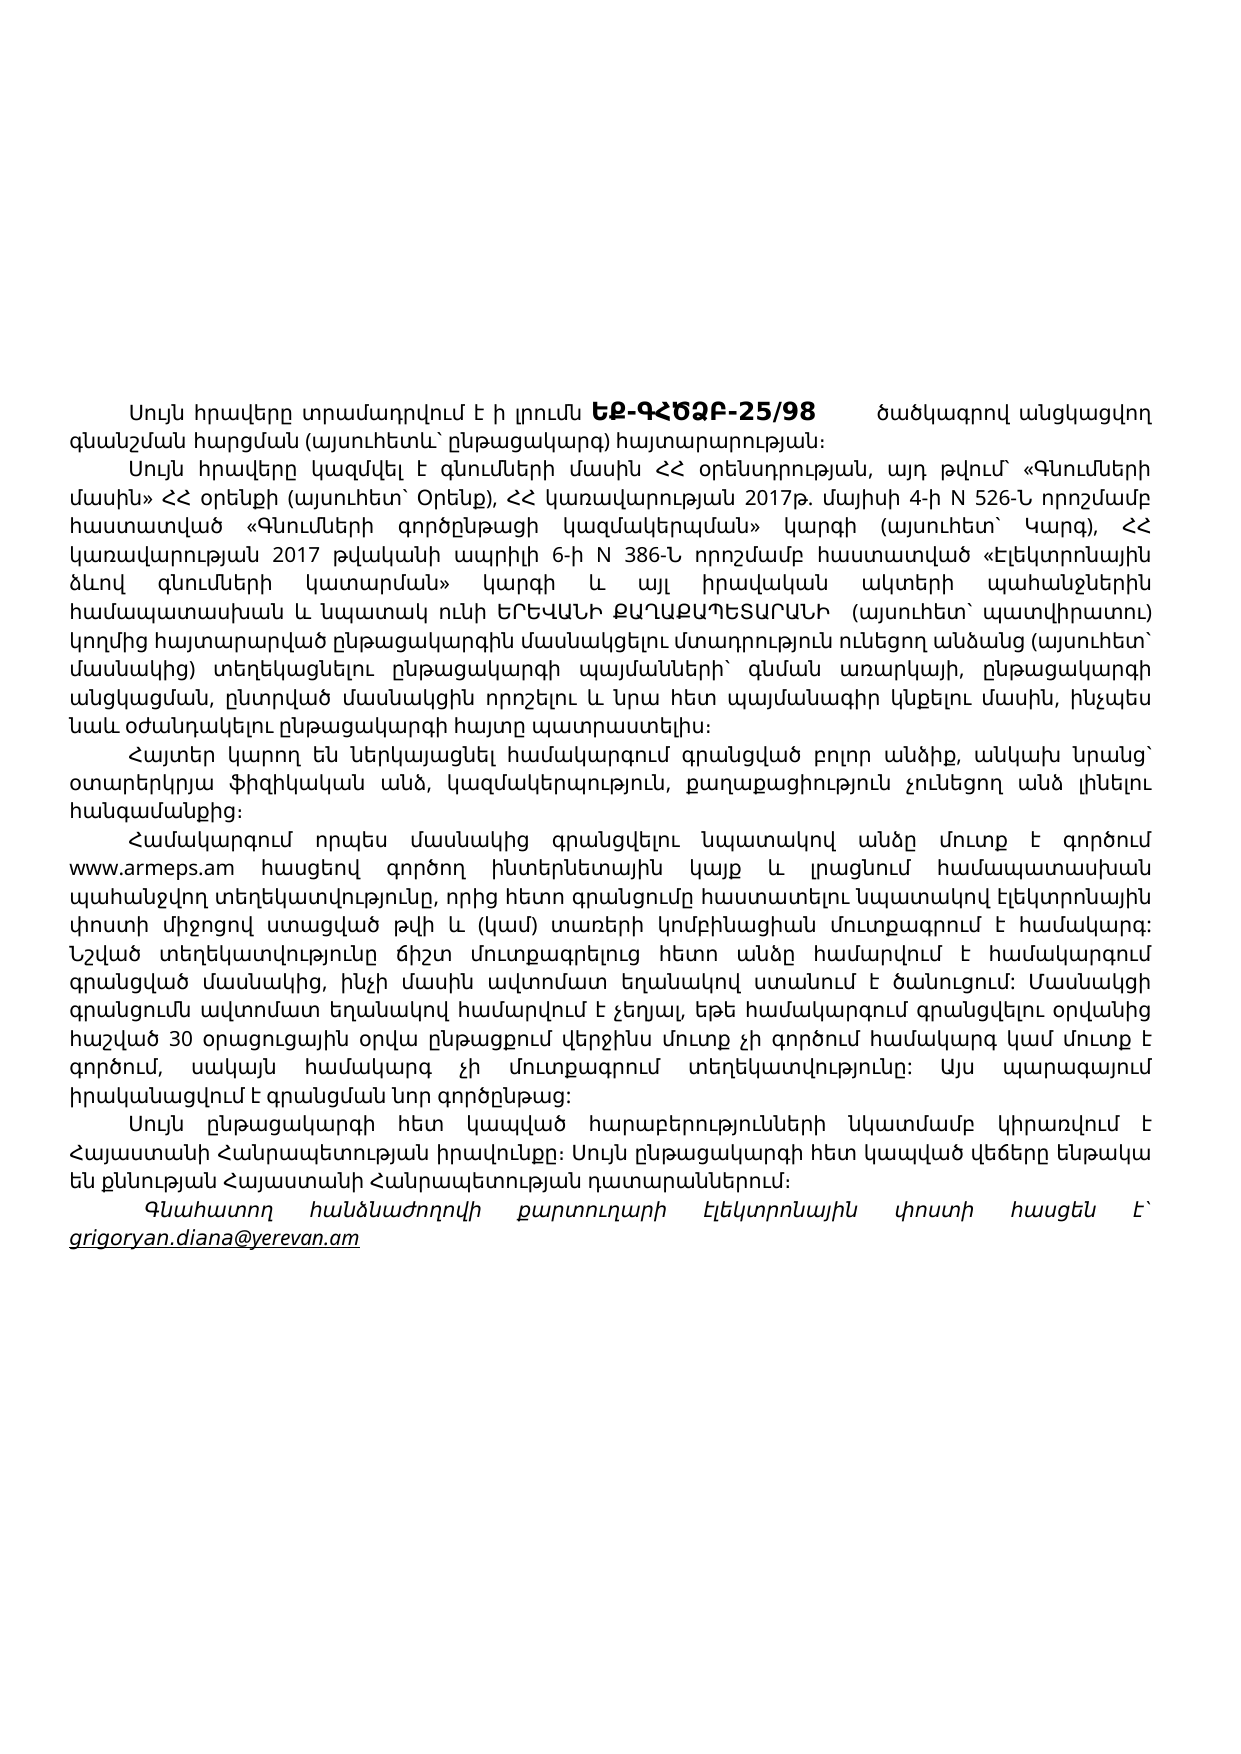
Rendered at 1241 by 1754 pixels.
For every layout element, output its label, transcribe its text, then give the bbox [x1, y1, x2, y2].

text Սույն ընթացակարգի հետ կապված հարաբերությունների նկատմամբ կիրառվում է Հայաստանի Հանրապետության իրավունքը։ Սույն ընթացակարգի հետ կապված վեճերը ենթակա են քննության Հայաստանի Հանրապետության դատարաններում։ [69, 1109, 1152, 1195]
text Սույն հրավերը կազմվել է գնումների մասին ՀՀ օրենսդրության, այդ թվում` «Գնումների մասին» ՀՀ օրենքի (այսուհետ` Օրենք), ՀՀ կառավարության 2017թ. մայիսի 4-ի N 526-Ն որոշմամբ հաստատված «Գնումների գործընթացի կազմակերպման» կարգի (այսուհետ` Կարգ), ՀՀ կառավարության 2017 թվականի ապրիլի 6-ի N 386-Ն որոշմամբ հաստատված «Էլեկտրոնային ձևով գնումների կատարման» կարգի և այլ իրավական ակտերի պահանջներին համապատասխան և նպատակ ունի ԵՐԵՎԱՆԻ ՔԱՂԱՔԱՊԵՏԱՐԱՆԻ (այսուհետ` պատվիրատու) կողմից հայտարարված ընթացակարգին մասնակցելու մտադրություն ունեցող անձանց (այսուհետ` մասնակից) տեղեկացնելու ընթացակարգի պայմանների` գնման առարկայի, ընթացակարգի անցկացման, ընտրված մասնակցին որոշելու և նրա հետ պայմանագիր կնքելու մասին, ինչպես նաև օժանդակելու ընթացակարգի հայտը պատրաստելիս։ [69, 454, 1152, 740]
text Սույն հրավերը տրամադրվում է ի լրումն ԵՔ-ԳՀԾՁԲ-25/98 ծածկագրով անցկացվող գնանշման հարցման (այսուհետև` ընթացակարգ) հայտարարության։ [69, 397, 1152, 454]
text Համակարգում որպես մասնակից գրանցվելու նպատակով անձը մուտք է գործում www.armeps.am հասցեով գործող ինտերնետային կայք և լրացնում համապատասխան պահանջվող տեղեկատվությունը, որից հետո գրանցումը հաստատելու նպատակով էլեկտրոնային փոստի միջոցով ստացված թվի և (կամ) տառերի կոմբինացիան մուտքագրում է համակարգ: Նշված տեղեկատվությունը ճիշտ մուտքագրելուց հետո անձը համարվում է համակարգում գրանցված մասնակից, ինչի մասին ավտոմատ եղանակով ստանում է ծանուցում: Մասնակցի գրանցումն ավտոմատ եղանակով համարվում է չեղյալ, եթե համակարգում գրանցվելու օրվանից հաշված 30 օրացուցային օրվա ընթացքում վերջինս մուտք չի գործում համակարգ կամ մուտք է գործում, սակայն համակարգ չի մուտքագրում տեղեկատվությունը: Այս պարագայում իրականացվում է գրանցման նոր գործընթաց: [69, 825, 1152, 1109]
text Գնահատող հանձնաժողովի քարտուղարի էլեկտրոնային փոստի հասցեն է` grigoryan.diana@yerevan.am [69, 1195, 1152, 1252]
text Հայտեր կարող են ներկայացնել համակարգում գրանցված բոլոր անձիք, անկախ նրանց` օտարերկրյա ֆիզիկական անձ, կազմակերպություն, քաղաքացիություն չունեցող անձ լինելու հանգամանքից։ [69, 740, 1152, 825]
